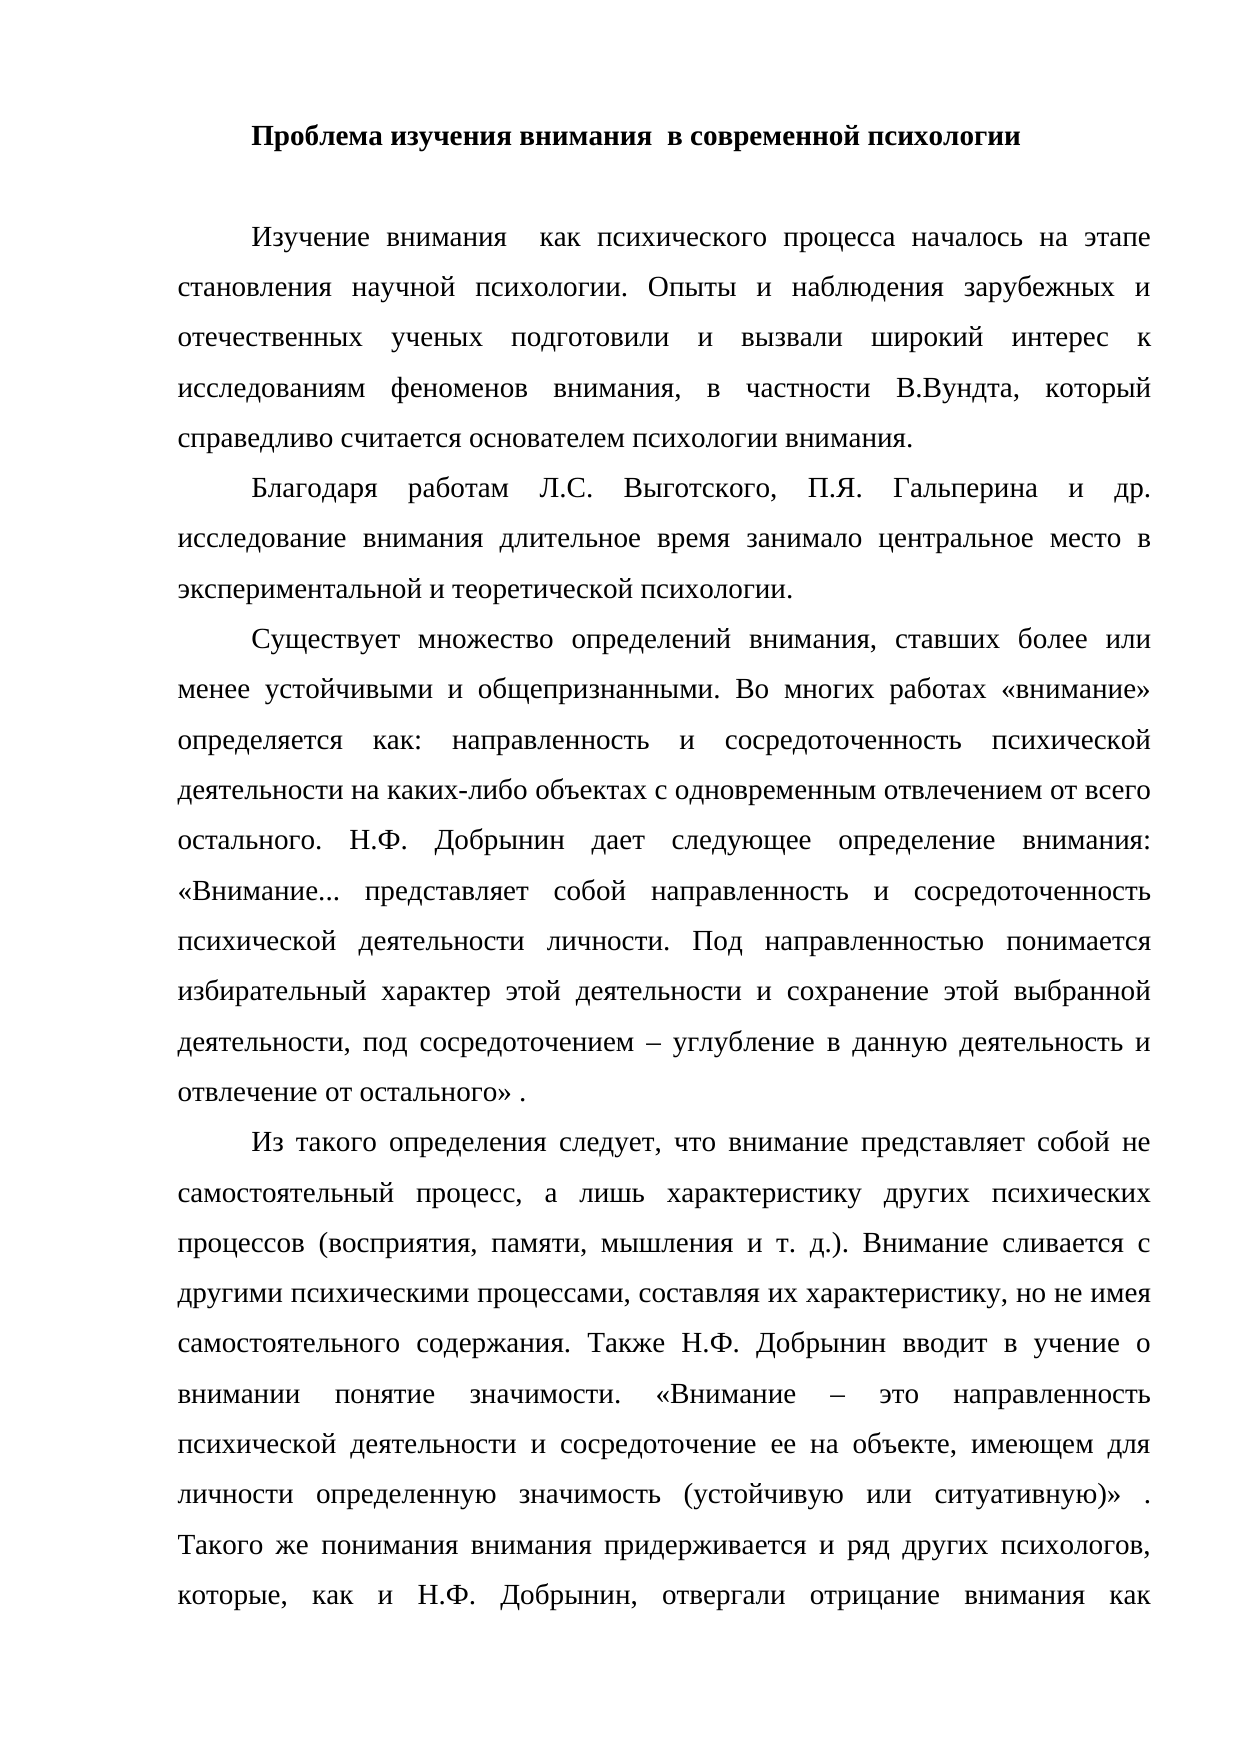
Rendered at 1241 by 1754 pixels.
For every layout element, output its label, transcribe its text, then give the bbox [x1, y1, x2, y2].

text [177, 1124, 1152, 1611]
text Существует множество определений внимания, ставших более или менее устойчивыми и общепризнанными. Во многих работах «внимание» определяется как: направленность и сосредоточенность психической деятельности на каких-либо объектах с одновременным отвлечением от всего остального. Н.Ф. Добрынин дает следующее определение внимания: «Внимание... представляет собой направленность и сосредоточенность психической деятельности личности. Под направленностью понимается избирательный характер этой деятельности и сохранение этой выбранной деятельности, под сосредоточением – углубление в данную деятельность и отвлечение от остального» . [177, 621, 1152, 1108]
text Изучение внимания как психического процесса началось на этапе становления научной психологии. Опыты и наблюдения зарубежных и отечественных ученых подготовили и вызвали широкий интерес к исследованиям феноменов внимания, в частности В.Вундта, который справедливо считается основателем психологии внимания. [177, 219, 1152, 453]
text Благодаря работам Л.С. Выготского, П.Я. Гальперина и др. исследование внимания длительное время занимало центральное место в экспериментальной и теоретической психологии. [177, 470, 1152, 604]
text Проблема изучения внимания в современной психологии [177, 118, 1152, 152]
